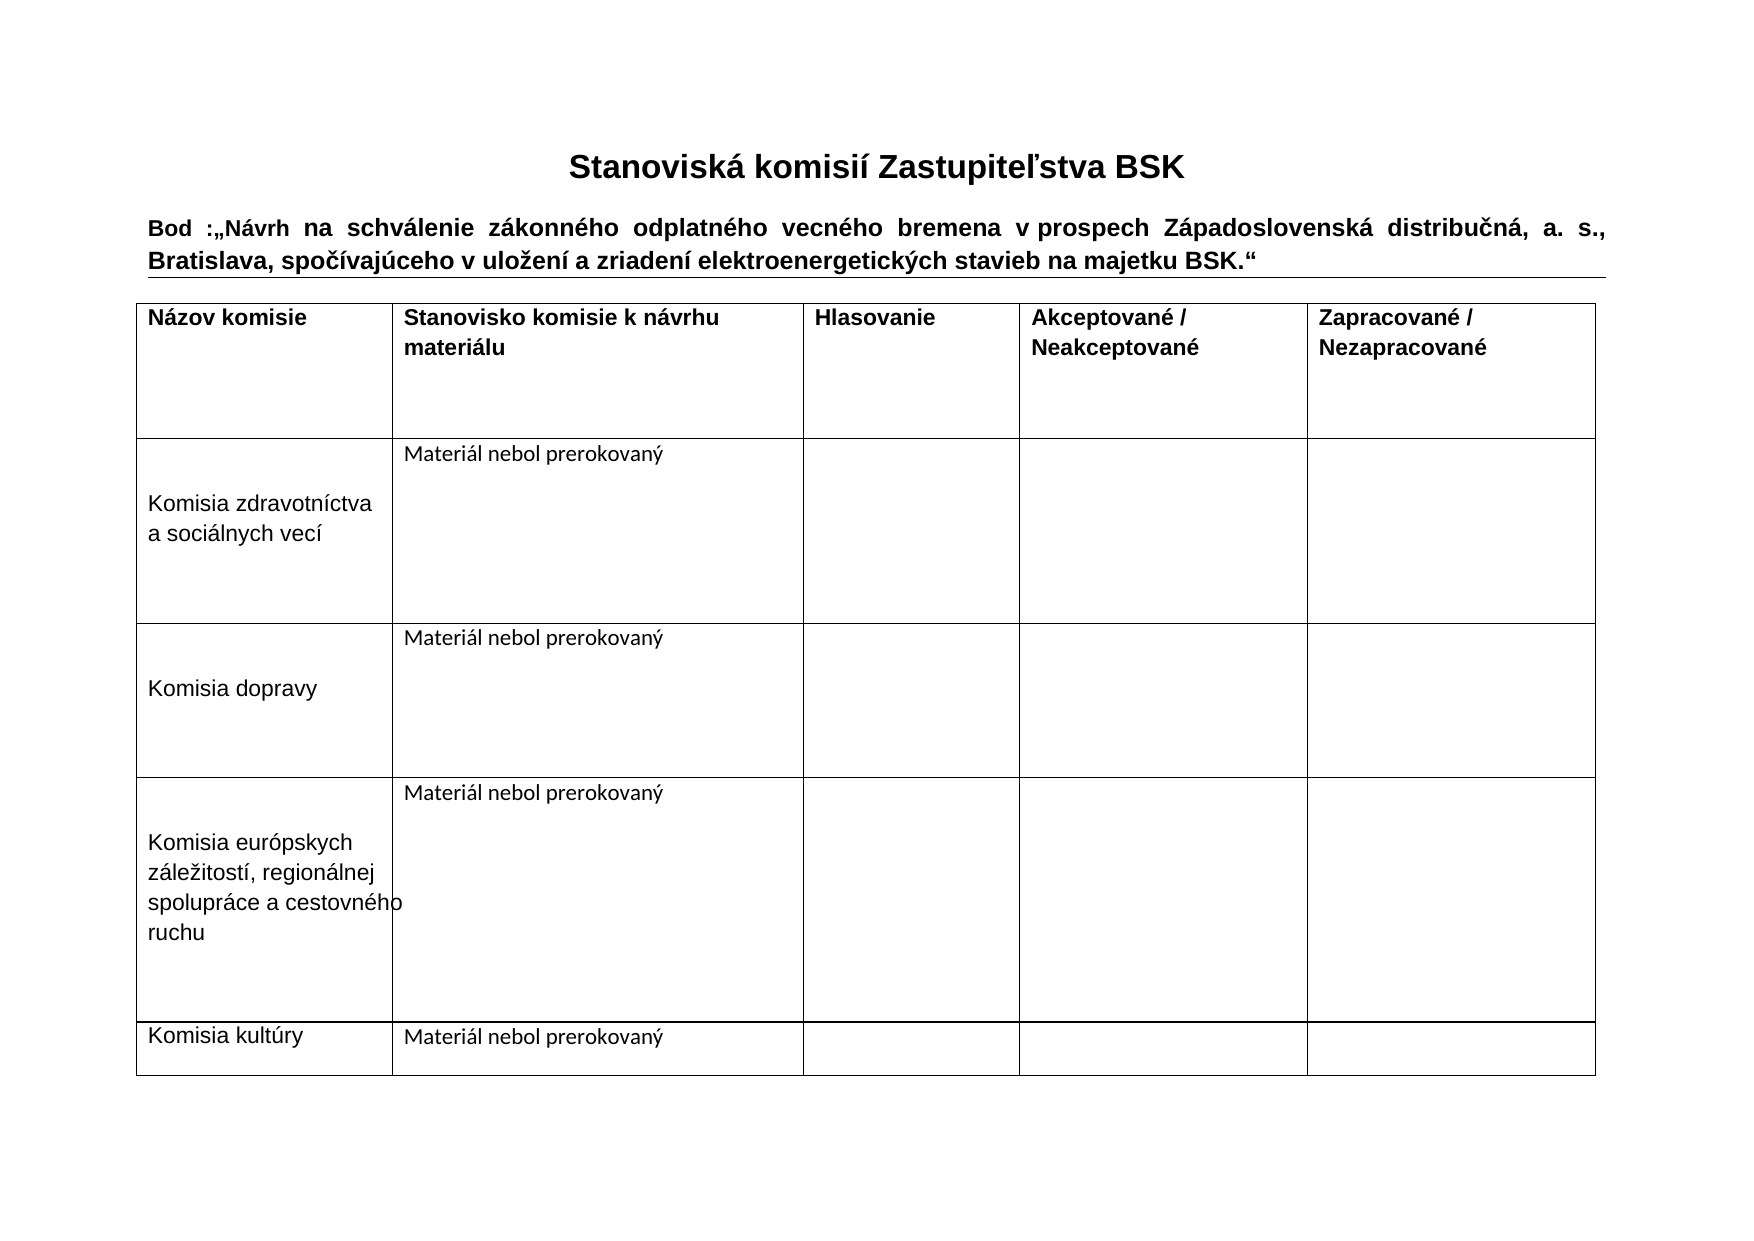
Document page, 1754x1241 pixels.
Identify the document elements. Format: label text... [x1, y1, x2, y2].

table_cell Materiál nebol prerokovaný [393, 624, 803, 777]
table_cell [1308, 1023, 1595, 1075]
table_header Zapracované / Nezapracované [1308, 304, 1595, 438]
table_cell [1020, 1023, 1307, 1075]
table_cell Komisia európskych záležitostí, regionálnej spolupráce a cestovného ruchu [137, 778, 392, 1021]
table_header Akceptované / Neakceptované [1020, 304, 1307, 438]
table_cell [1308, 439, 1595, 622]
text Bod :„Návrh na schválenie zákonného odplatného vecného bremena v prospech Západoslovenská distribučná, a. s., Bratislava, spočívajúceho v uložení a zriadení elektroenergetických stavieb na majetku BSK.“ [148, 213, 1606, 277]
table_cell Komisia zdravotníctva a sociálnych vecí [137, 439, 392, 622]
table_cell [1020, 439, 1307, 622]
table_cell [804, 439, 1019, 622]
table_header Názov komisie [137, 304, 392, 438]
table_cell [1308, 624, 1595, 777]
table_cell [1308, 778, 1595, 1021]
table_header Stanovisko komisie k návrhu materiálu [393, 304, 803, 438]
table_cell [804, 1023, 1019, 1075]
table_cell Komisia kultúry [137, 1023, 392, 1075]
table_cell [1020, 624, 1307, 777]
table_cell [804, 778, 1019, 1021]
table_cell Komisia dopravy [137, 624, 392, 777]
table_cell Materiál nebol prerokovaný [393, 439, 803, 622]
table_cell [1020, 778, 1307, 1021]
text Stanoviská komisií Zastupiteľstva BSK [148, 148, 1606, 186]
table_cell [393, 1023, 803, 1075]
table_cell Materiál nebol prerokovaný [393, 778, 803, 1021]
table_cell [804, 624, 1019, 777]
table_header Hlasovanie [804, 304, 1019, 438]
